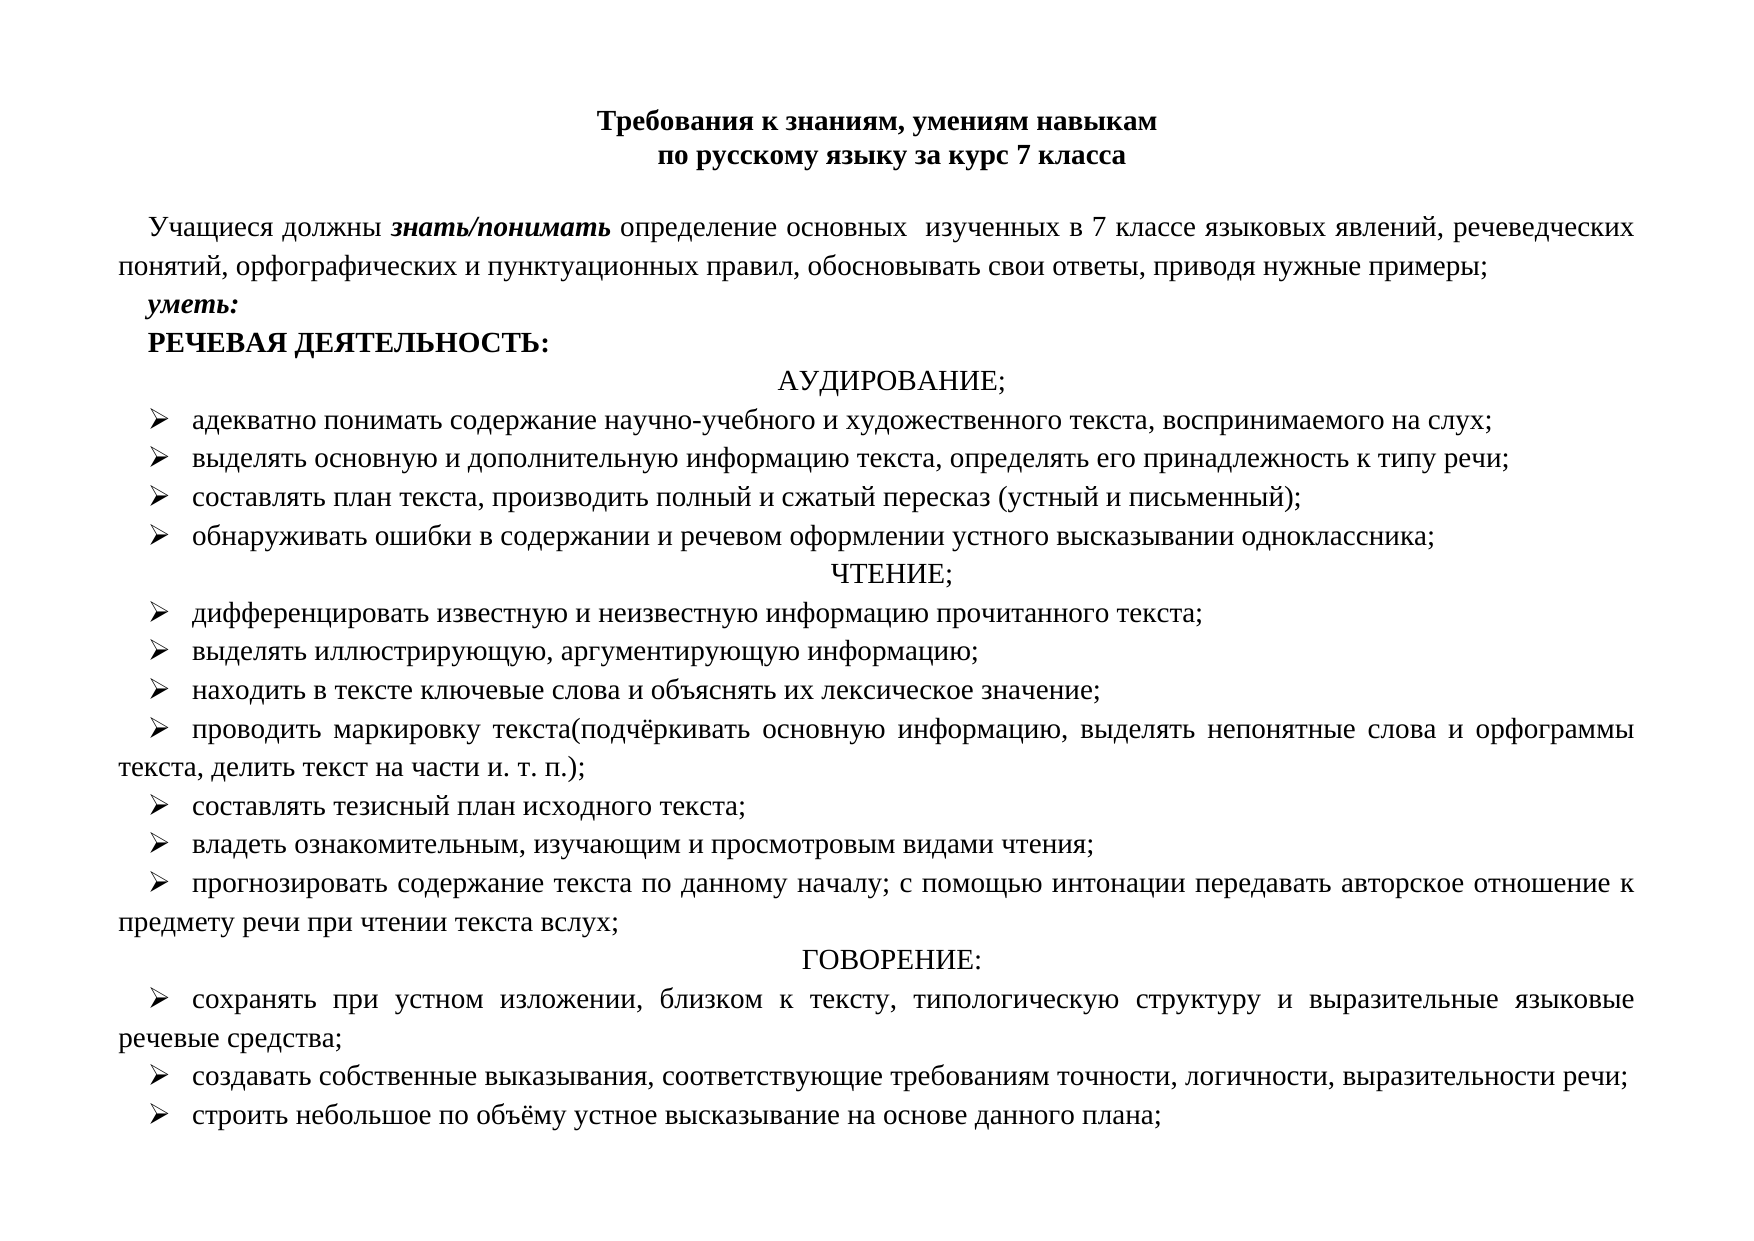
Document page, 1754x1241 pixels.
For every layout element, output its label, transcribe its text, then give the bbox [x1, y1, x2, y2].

text Требования к знаниям, умениям навыкам [118, 103, 1636, 137]
list проводить маркировку текста(подчёркивать основную информацию, выделять непонятные слова и орфограммы текста, делить текст на части и. т. п.); [118, 711, 1636, 783]
text АУДИРОВАНИЕ; [118, 363, 1636, 397]
list сохранять при устном изложении, близком к тексту, типологическую структуру и выразительные языковые речевые средства; [118, 981, 1636, 1053]
list находить в тексте ключевые слова и объяснять их лексическое значение; [118, 672, 1636, 706]
list дифференцировать известную и неизвестную информацию прочитанного текста; [118, 595, 1636, 628]
list составлять тезисный план исходного текста; [118, 788, 1636, 822]
list составлять план текста, производить полный и сжатый пересказ (устный и письменный); [118, 479, 1636, 513]
list владеть ознакомительным, изучающим и просмотровым видами чтения; [118, 827, 1636, 860]
list адекватно понимать содержание научно-учебного и художественного текста, воспринимаемого на слух; [118, 402, 1636, 435]
list выделять основную и дополнительную информацию текста, определять его принадлежность к типу речи; [118, 440, 1636, 474]
text ГОВОРЕНИЕ: [118, 942, 1636, 976]
text ЧТЕНИЕ; [118, 556, 1636, 590]
text РЕЧЕВАЯ ДЕЯТЕЛЬНОСТЬ: [118, 325, 1636, 358]
text уметь: [118, 286, 1636, 320]
list выделять иллюстрирующую, аргументирующую информацию; [118, 633, 1636, 667]
list создавать собственные выказывания, соответствующие требованиям точности, логичности, выразительности речи; [118, 1058, 1636, 1092]
list прогнозировать содержание текста по данному началу; с помощью интонации передавать авторское отношение к предмету речи при чтении текста вслух; [118, 865, 1636, 937]
list строить небольшое по объёму устное высказывание на основе данного плана; [118, 1097, 1636, 1131]
text по русскому языку за курс 7 класса [118, 137, 1636, 171]
list обнаруживать ошибки в содержании и речевом оформлении устного высказывании одноклассника; [118, 518, 1636, 551]
text Учащиеся должны знать/понимать определение основных изученных в 7 классе языковых явлений, речеведческих понятий, орфографических и пунктуационных правил, обосновывать свои ответы, приводя нужные примеры; [118, 209, 1636, 281]
